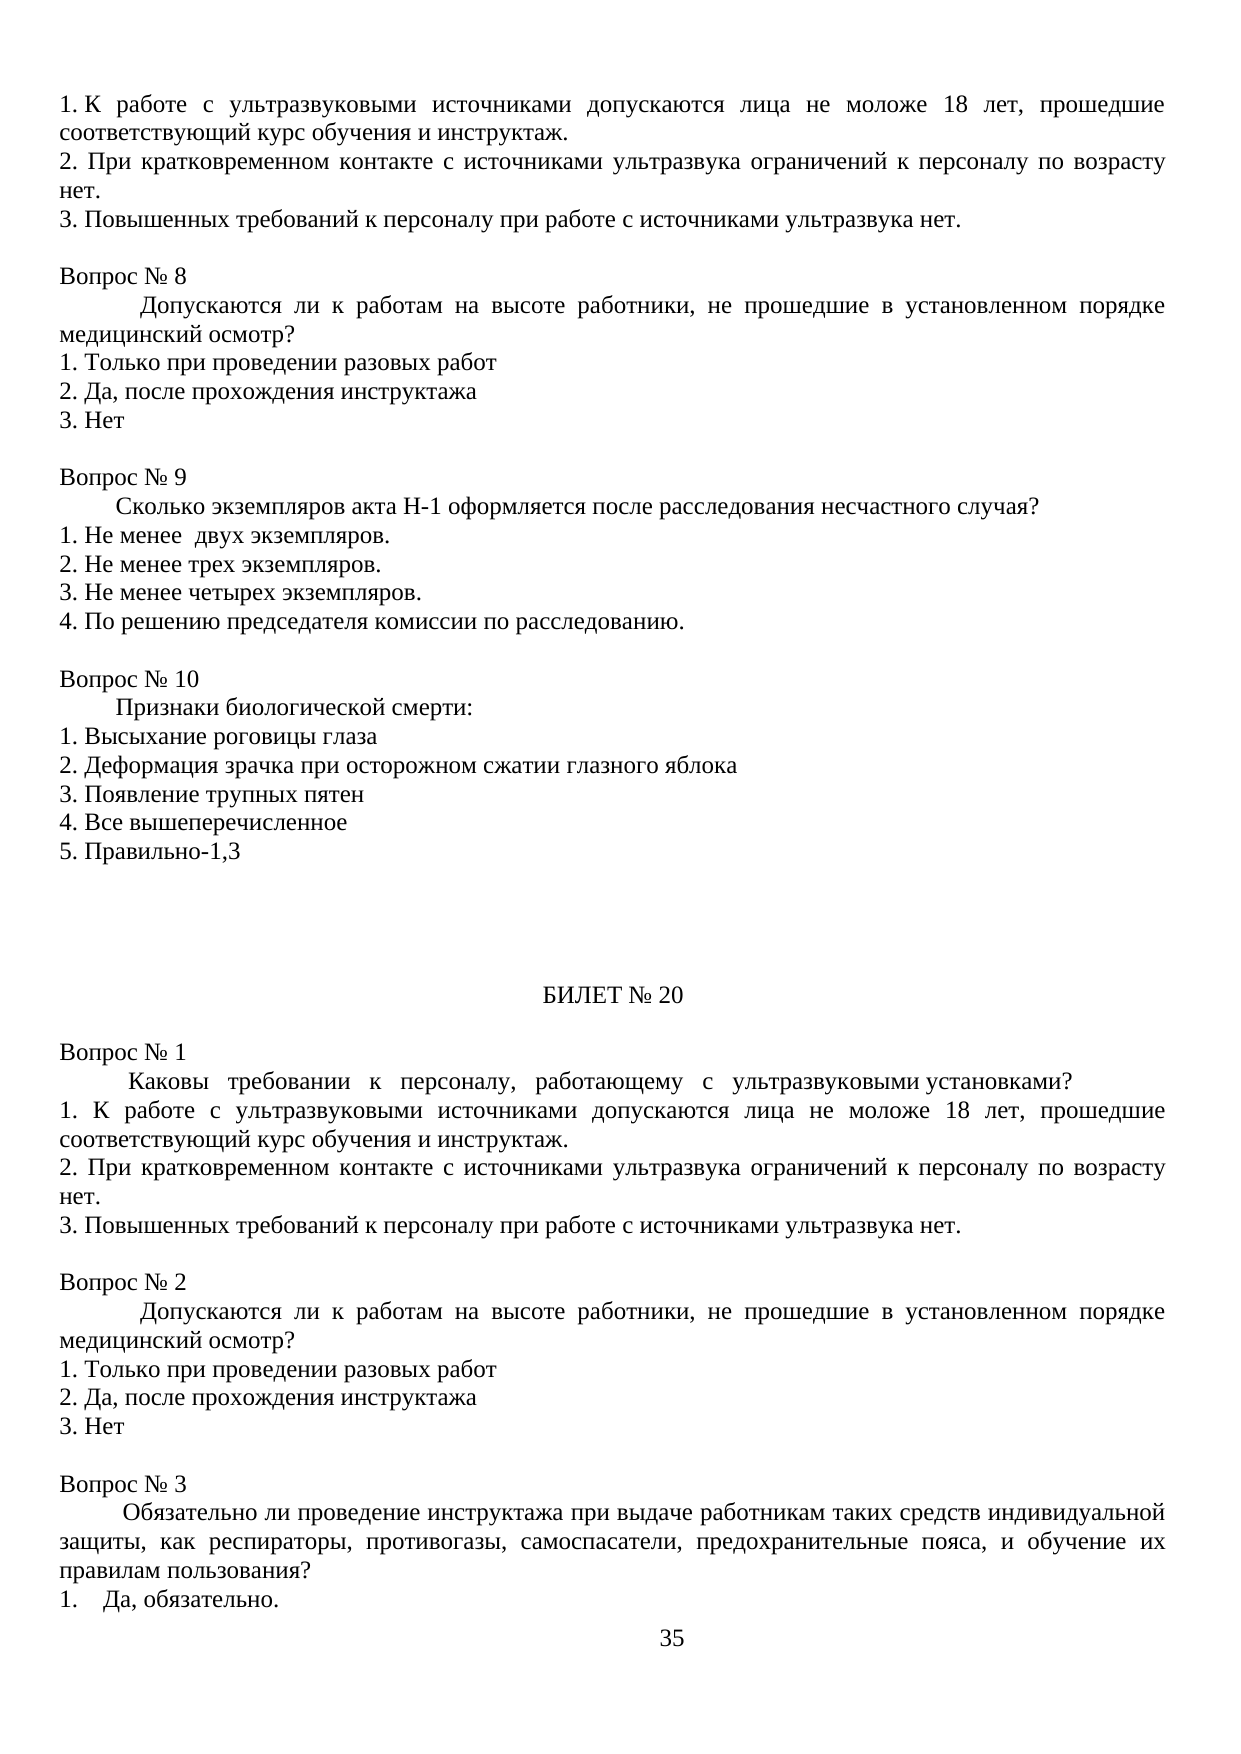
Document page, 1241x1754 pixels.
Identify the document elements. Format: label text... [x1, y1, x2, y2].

text 1. Да, обязательно. [59, 1584, 1167, 1612]
text Вопрос № 8 [59, 261, 1167, 290]
text 1. Только при проведении разовых работ [59, 1354, 1167, 1382]
text 1. К работе с ультразвуковыми источниками допускаются лица не моложе 18 лет, прошедшие соответствующий курс обучения и инструктаж. [59, 89, 1167, 146]
text 3. Повышенных требований к персоналу при работе с источниками ультразвука нет. [59, 1210, 1167, 1239]
text 1. Только при проведении разовых работ [59, 347, 1167, 376]
text 4. По решению председателя комиссии по расследованию. [59, 606, 1167, 635]
text 2. Да, после прохождения инструктажа [59, 1382, 1167, 1411]
text Вопрос № 3 [59, 1469, 1167, 1497]
text 2. Не менее трех экземпляров. [59, 549, 1167, 577]
text 3. Появление трупных пятен [59, 779, 1167, 807]
text 3. Нет [59, 405, 1167, 434]
text Каковы требовании к персоналу, работающему с ультразвуковыми установками? [59, 1066, 1167, 1095]
text 5. Правильно-1,3 [59, 836, 1167, 865]
text 2. Да, после прохождения инструктажа [59, 376, 1167, 405]
text Вопрос № 9 [59, 462, 1167, 491]
text 1. К работе с ультразвуковыми источниками допускаются лица не моложе 18 лет, прошедшие соответствующий курс обучения и инструктаж. [59, 1095, 1167, 1152]
text Обязательно ли проведение инструктажа при выдаче работникам таких средств индивидуальной защиты, как респираторы, противогазы, самоспасатели, предохранительные пояса, и обучение их правилам пользования? [59, 1497, 1167, 1584]
text 3. Не менее четырех экземпляров. [59, 577, 1167, 606]
text Вопрос № 1 [59, 1037, 1167, 1066]
text 4. Все вышеперечисленное [59, 807, 1167, 836]
text 3. Нет [59, 1411, 1167, 1440]
text Допускаются ли к работам на высоте работники, не прошедшие в установленном порядке медицинский осмотр? [59, 1296, 1167, 1354]
text Допускаются ли к работам на высоте работники, не прошедшие в установленном порядке медицинский осмотр? [59, 290, 1167, 347]
text 2. При кратковременном контакте с источниками ультразвука ограничений к персоналу по возрасту нет. [59, 1152, 1167, 1210]
text Признаки биологической смерти: [59, 692, 1167, 721]
text 2. При кратковременном контакте с источниками ультразвука ограничений к персоналу по возрасту нет. [59, 146, 1167, 204]
text 1. Не менее двух экземпляров. [59, 520, 1167, 549]
text Вопрос № 10 [59, 664, 1167, 692]
text 1. Высыхание роговицы глаза [59, 721, 1167, 750]
text 2. Деформация зрачка при осторожном сжатии глазного яблока [59, 750, 1167, 779]
text Сколько экземпляров акта Н-1 оформляется после расследования несчастного случая? [59, 491, 1167, 520]
text 3. Повышенных требований к персоналу при работе с источниками ультразвука нет. [59, 204, 1167, 232]
text Вопрос № 2 [59, 1267, 1167, 1296]
text БИЛЕТ № 20 [59, 980, 1167, 1009]
